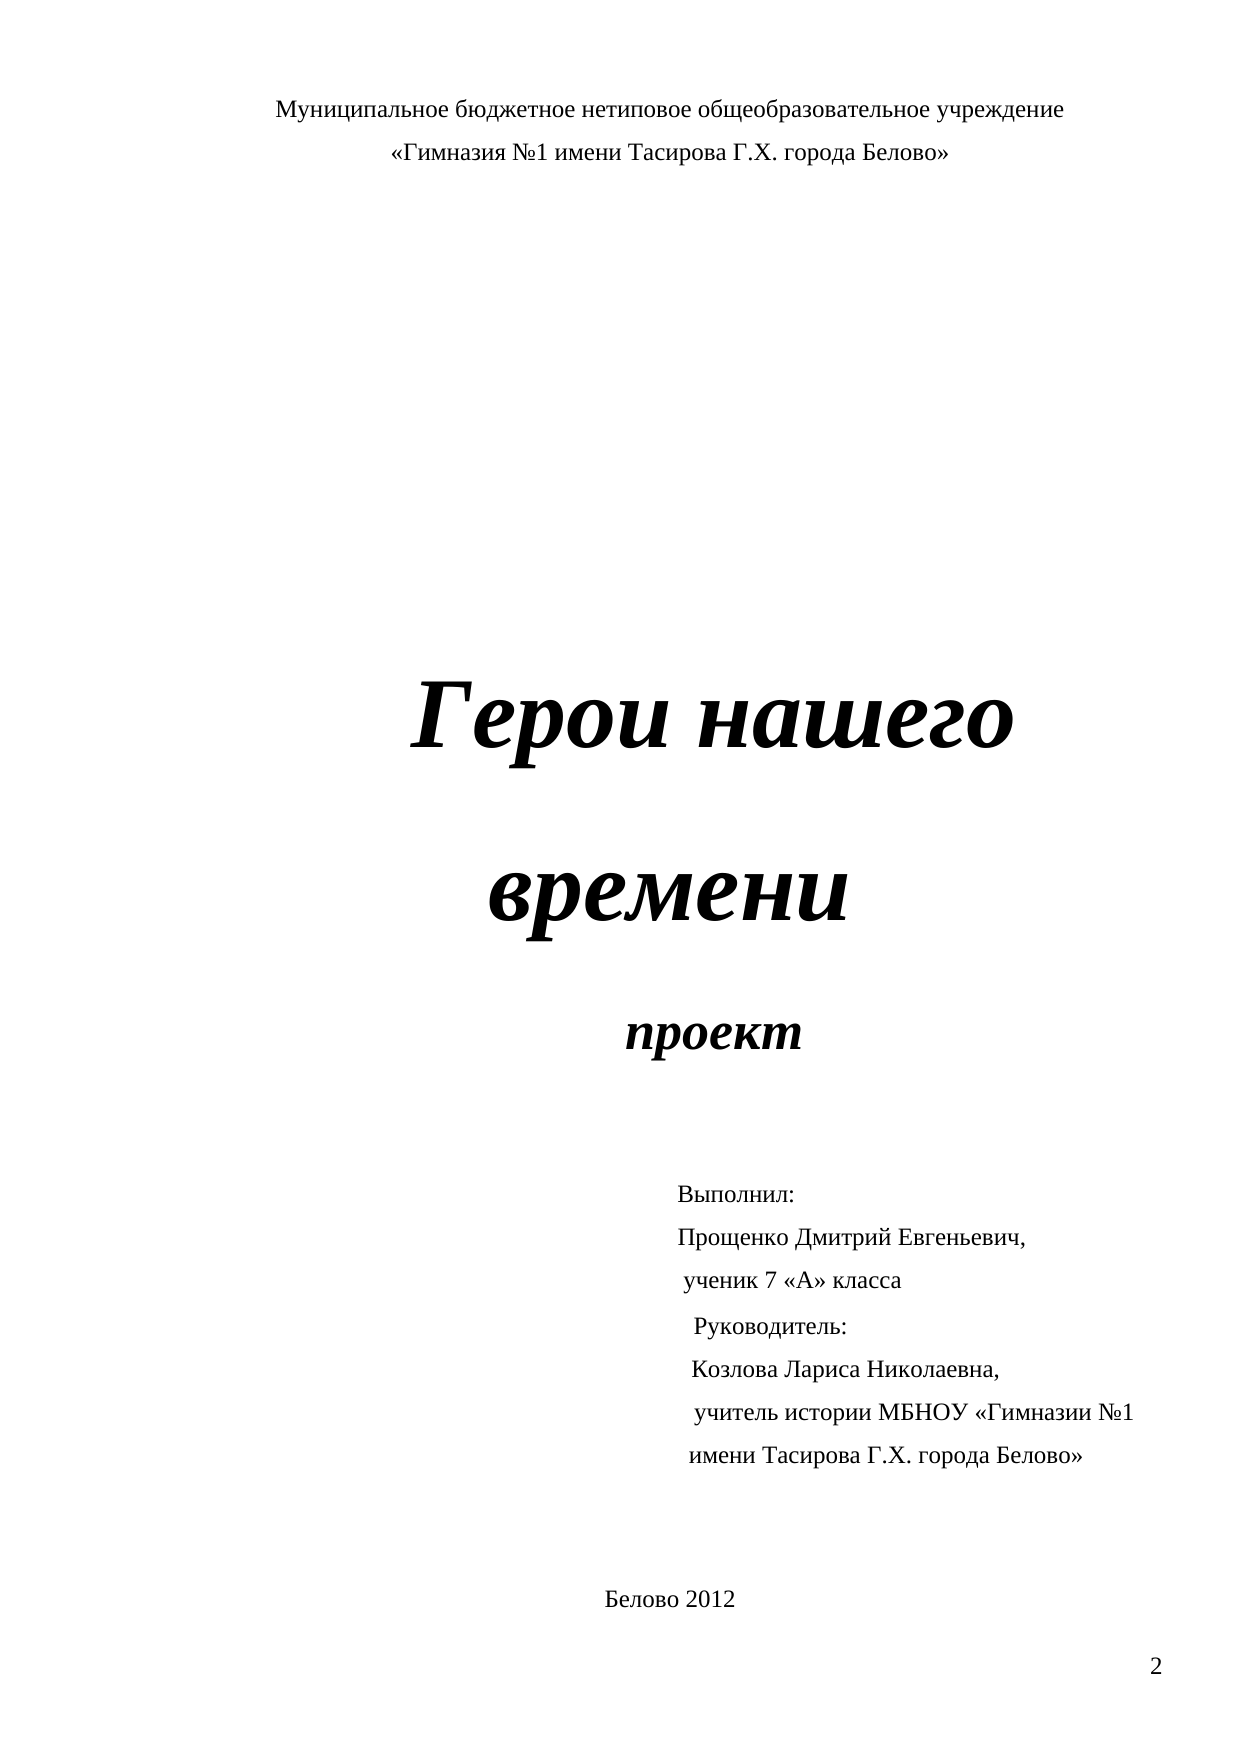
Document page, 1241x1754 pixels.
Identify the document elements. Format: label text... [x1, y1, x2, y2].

text Белово 2012 [177, 1584, 1162, 1613]
text Руководитель: [177, 1311, 1162, 1339]
text Козлова Лариса Николаевна, [177, 1354, 1162, 1383]
text Муниципальное бюджетное нетиповое общеобразовательное учреждение [177, 94, 1162, 122]
text Прощенко Дмитрий Евгеньевич, [177, 1222, 1162, 1251]
text имени Тасирова Г.Х. города Белово» [177, 1440, 1162, 1469]
text «Гимназия №1 имени Тасирова Г.Х. города Белово» [177, 137, 1162, 166]
text Герои нашего времени [177, 654, 1162, 942]
text проект [177, 999, 1162, 1062]
text Выполнил: [177, 1179, 1162, 1208]
text учитель истории МБНОУ «Гимназии №1 [177, 1397, 1162, 1426]
text ученик 7 «А» класса [177, 1265, 1162, 1294]
